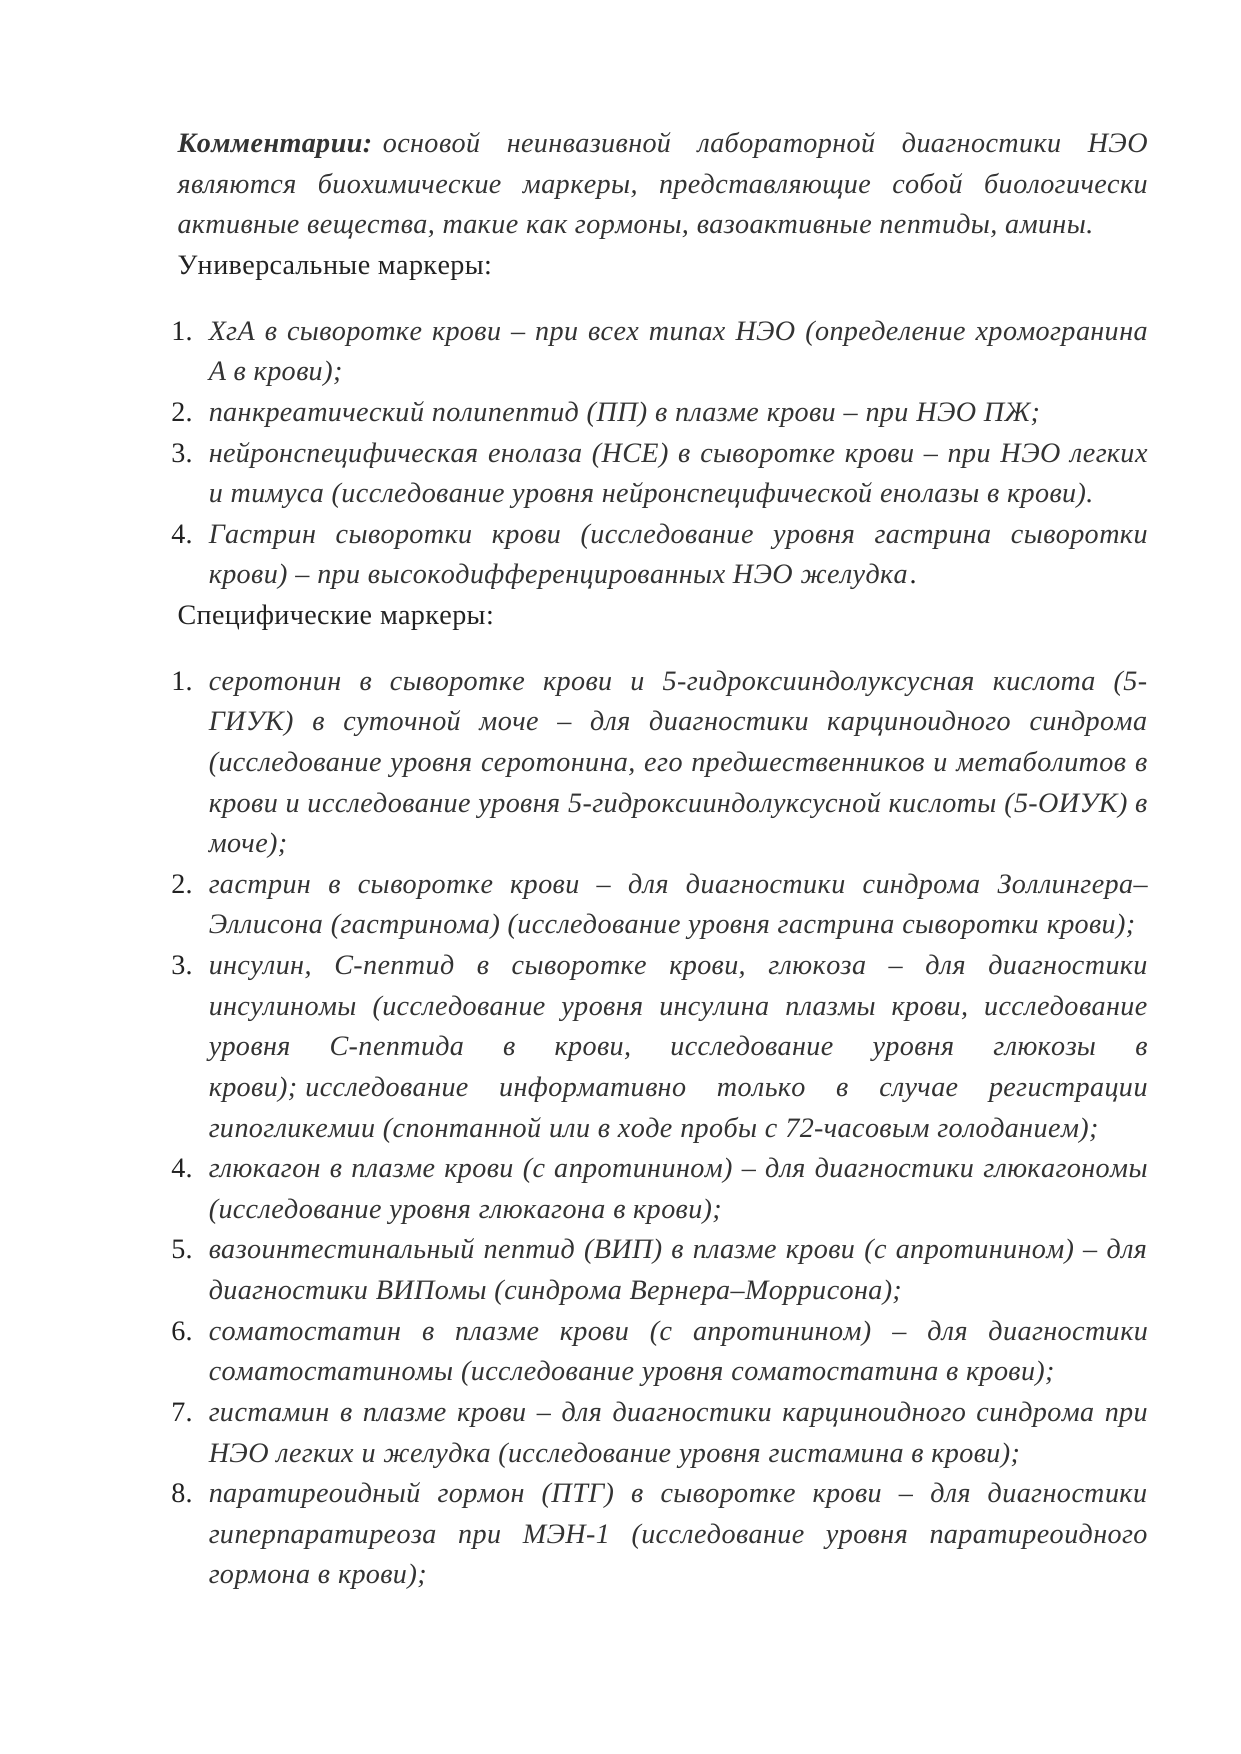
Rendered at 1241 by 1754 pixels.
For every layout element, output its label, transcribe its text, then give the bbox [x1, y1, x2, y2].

list нейронспецифическая енолаза (НСЕ) в сыворотке крови – при НЭО легких и тимуса (исследование уровня нейронспецифической енолазы в крови). [171, 427, 1152, 509]
list панкреатический полипептид (ПП) в плазме крови – при НЭО ПЖ; [171, 387, 1152, 427]
list соматостатин в плазме крови (с апротинином) – для диагностики соматостатиномы (исследование уровня соматостатина в крови); [171, 1306, 1152, 1387]
text Специфические маркеры: [177, 590, 1152, 631]
list ХгА в сыворотке крови – при всех типах НЭО (определение хромогранина A в крови); [171, 306, 1152, 387]
list вазоинтестинальный пептид (ВИП) в плазме крови (с апротинином) – для диагностики ВИПомы (синдрома Вернера–Моррисона); [171, 1224, 1152, 1306]
list глюкагон в плазме крови (с апротинином) – для диагностики глюкагономы (исследование уровня глюкагона в крови); [171, 1143, 1152, 1224]
list Гастрин сыворотки крови (исследование уровня гастрина сыворотки крови) – при высокодифференцированных НЭО желудка. [171, 509, 1152, 590]
list гистамин в плазме крови – для диагностики карциноидного синдрома при НЭО легких и желудка (исследование уровня гистамина в крови); [171, 1387, 1152, 1468]
list инсулин, С-пептид в сыворотке крови, глюкоза – для диагностики инсулиномы (исследование уровня инсулина плазмы крови, исследование уровня C-пептида в крови, исследование уровня глюкозы в крови); исследование информативно только в случае регистрации гипогликемии (спонтанной или в ходе пробы с 72-часовым голоданием); [171, 940, 1152, 1143]
list гастрин в сыворотке крови – для диагностики синдрома Золлингера–Эллисона (гастринома) (исследование уровня гастрина сыворотки крови); [171, 859, 1152, 940]
text Универсальные маркеры: [177, 240, 1152, 281]
text Комментарии: основой неинвазивной лабораторной диагностики НЭО являются биохимические маркеры, представляющие собой биологически активные вещества, такие как гормоны, вазоактивные пептиды, амины. [177, 118, 1152, 240]
list серотонин в сыворотке крови и 5-гидроксииндолуксусная кислота (5-ГИУК) в суточной моче – для диагностики карциноидного синдрома (исследование уровня серотонина, его предшественников и метаболитов в крови и исследование уровня 5-гидроксииндолуксусной кислоты (5-ОИУК) в моче); [171, 656, 1152, 859]
list паратиреоидный гормон (ПТГ) в сыворотке крови – для диагностики гиперпаратиреоза при МЭН-1 (исследование уровня паратиреоидного гормона в крови); [171, 1468, 1152, 1590]
